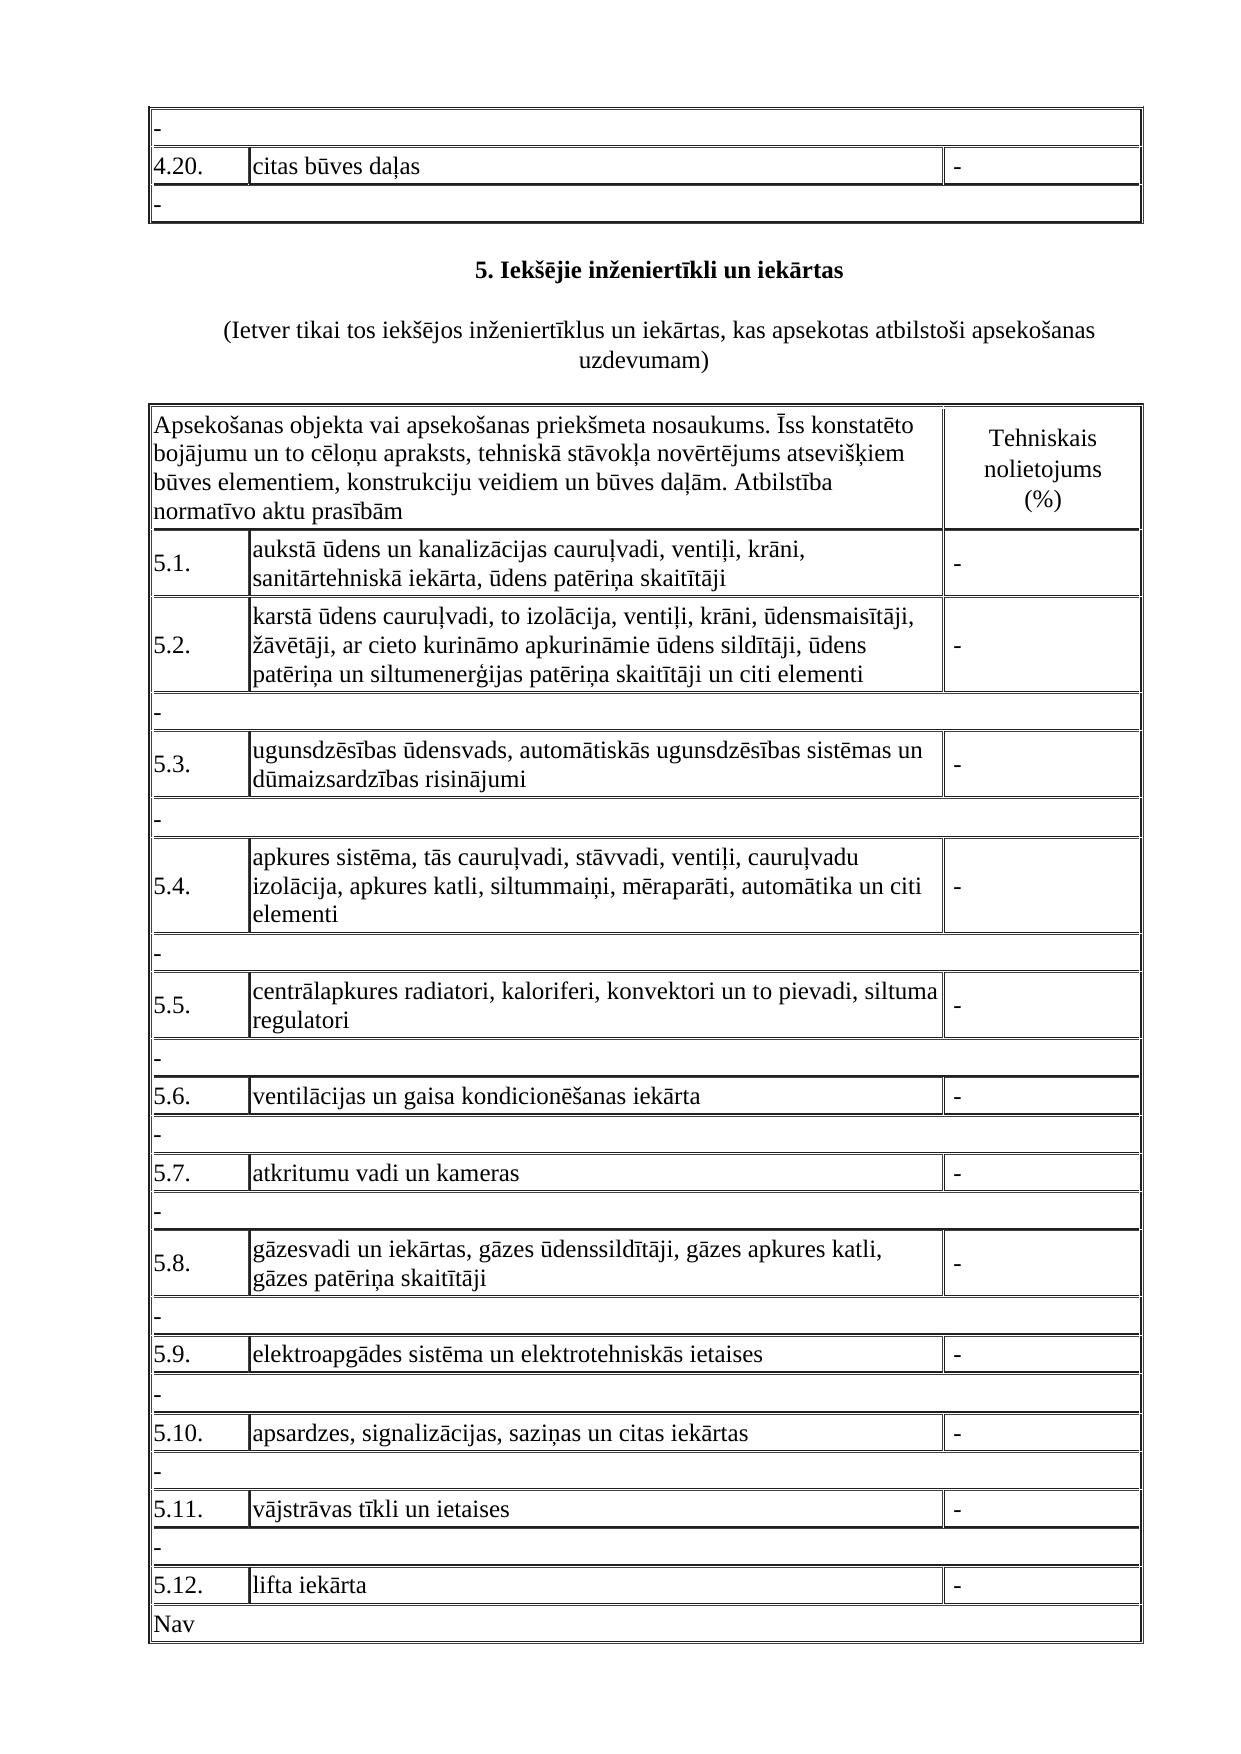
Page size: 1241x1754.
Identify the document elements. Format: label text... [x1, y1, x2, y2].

table_cell 5.5. [150, 970, 249, 1037]
table_cell - [150, 1295, 1142, 1333]
table_cell apkures sistēma, tās cauruļvadi, stāvvadi, ventiļi, cauruļvadu izolācija, apkures katli, siltummaiņi, mēraparāti, automātika un citi elementi [251, 839, 942, 931]
table_cell - [944, 729, 1142, 796]
table_cell 5.1. [150, 528, 248, 595]
table_cell vājstrāvas tīkli un ietaises [251, 1491, 942, 1526]
table_cell 5.12. [152, 1564, 248, 1602]
table_cell - [944, 1151, 1141, 1189]
table_cell - [150, 691, 1142, 729]
table_cell 5.3. [150, 729, 249, 796]
table_cell - [945, 1564, 1141, 1602]
text (Ietver tikai tos iekšējos inženiertīklus un iekārtas, kas apsekotas atbilstoši apsekošanas uzdevumam) [148, 313, 1140, 374]
table_cell - [152, 1450, 1141, 1488]
table_cell apsardzes, signalizācijas, saziņas un citas iekārtas [251, 1415, 942, 1449]
table_cell - [945, 528, 1142, 595]
table_header Apsekošanas objekta vai apsekošanas priekšmeta nosaukums. Īss konstatēto bojājumu un to cēloņu apraksts, tehniskā stāvokļa novērtējums atsevišķiem būves elementiem, konstrukciju veidiem un būves daļām. Atbilstība normatīvo aktu prasībām [152, 407, 944, 528]
table_cell - [152, 931, 1141, 970]
table_cell centrālapkures radiatori, kaloriferi, konvektori un to pievadi, siltuma regulatori [251, 973, 942, 1037]
table_cell - [152, 1526, 1140, 1564]
table_cell - [150, 1037, 1142, 1075]
table_cell - [944, 595, 1142, 691]
table_cell 5.11. [150, 1488, 249, 1526]
table_cell - [152, 1371, 1141, 1411]
table_cell - [152, 1190, 1141, 1228]
table_cell - [944, 836, 1142, 931]
table_cell ventilācijas un gaisa kondicionēšanas iekārta [251, 1078, 942, 1113]
table_cell 5.10. [152, 1411, 248, 1449]
table_cell 5.2. [150, 595, 249, 691]
table_cell 4.20. [152, 145, 248, 183]
table_cell - [152, 1113, 1141, 1151]
table_cell lifta iekārta [251, 1568, 942, 1602]
table_cell - [945, 1333, 1141, 1371]
table_cell - [944, 1488, 1142, 1526]
table_cell 5.4. [150, 836, 249, 931]
table_cell ugunsdzēsības ūdensvads, automātiskās ugunsdzēsības sistēmas un dūmaizsardzības risinājumi [251, 732, 942, 796]
table_cell citas būves daļas [251, 148, 942, 183]
table_cell - [945, 145, 1141, 183]
table_cell - [150, 796, 1142, 836]
table_cell 5.6. [152, 1075, 248, 1113]
table_cell - [944, 970, 1142, 1037]
table_cell aukstā ūdens un kanalizācijas cauruļvadi, ventiļi, krāni, sanitārtehniskā iekārta, ūdens patēriņa skaitītāji [251, 531, 942, 595]
table_cell karstā ūdens cauruļvadi, to izolācija, ventiļi, krāni, ūdensmaisītāji, žāvētāji, ar cieto kurināmo apkurināmie ūdens sildītāji, ūdens patēriņa un siltumenerģijas patēriņa skaitītāji un citi elementi [251, 598, 942, 691]
table_cell - [152, 110, 1140, 144]
table_cell - [945, 1075, 1140, 1113]
table_cell atkritumu vadi un kameras [251, 1155, 942, 1189]
table_cell elektroapgādes sistēma un elektrotehniskās ietaises [251, 1337, 942, 1371]
table_cell 5.8. [150, 1228, 248, 1295]
table_cell - [945, 1411, 1141, 1449]
text 5. Iekšējie inženiertīkli un iekārtas [148, 253, 1140, 284]
table_cell 5.9. [152, 1333, 248, 1371]
table_header Tehniskais nolietojums (%) [944, 407, 1140, 528]
table_cell gāzesvadi un iekārtas, gāzes ūdenssildītāji, gāzes apkures katli, gāzes patēriņa skaitītāji [251, 1231, 942, 1295]
table_cell - [150, 183, 1142, 221]
table_cell Nav [152, 1603, 1141, 1641]
table_cell 5.7. [152, 1151, 249, 1189]
table_cell - [945, 1228, 1142, 1295]
